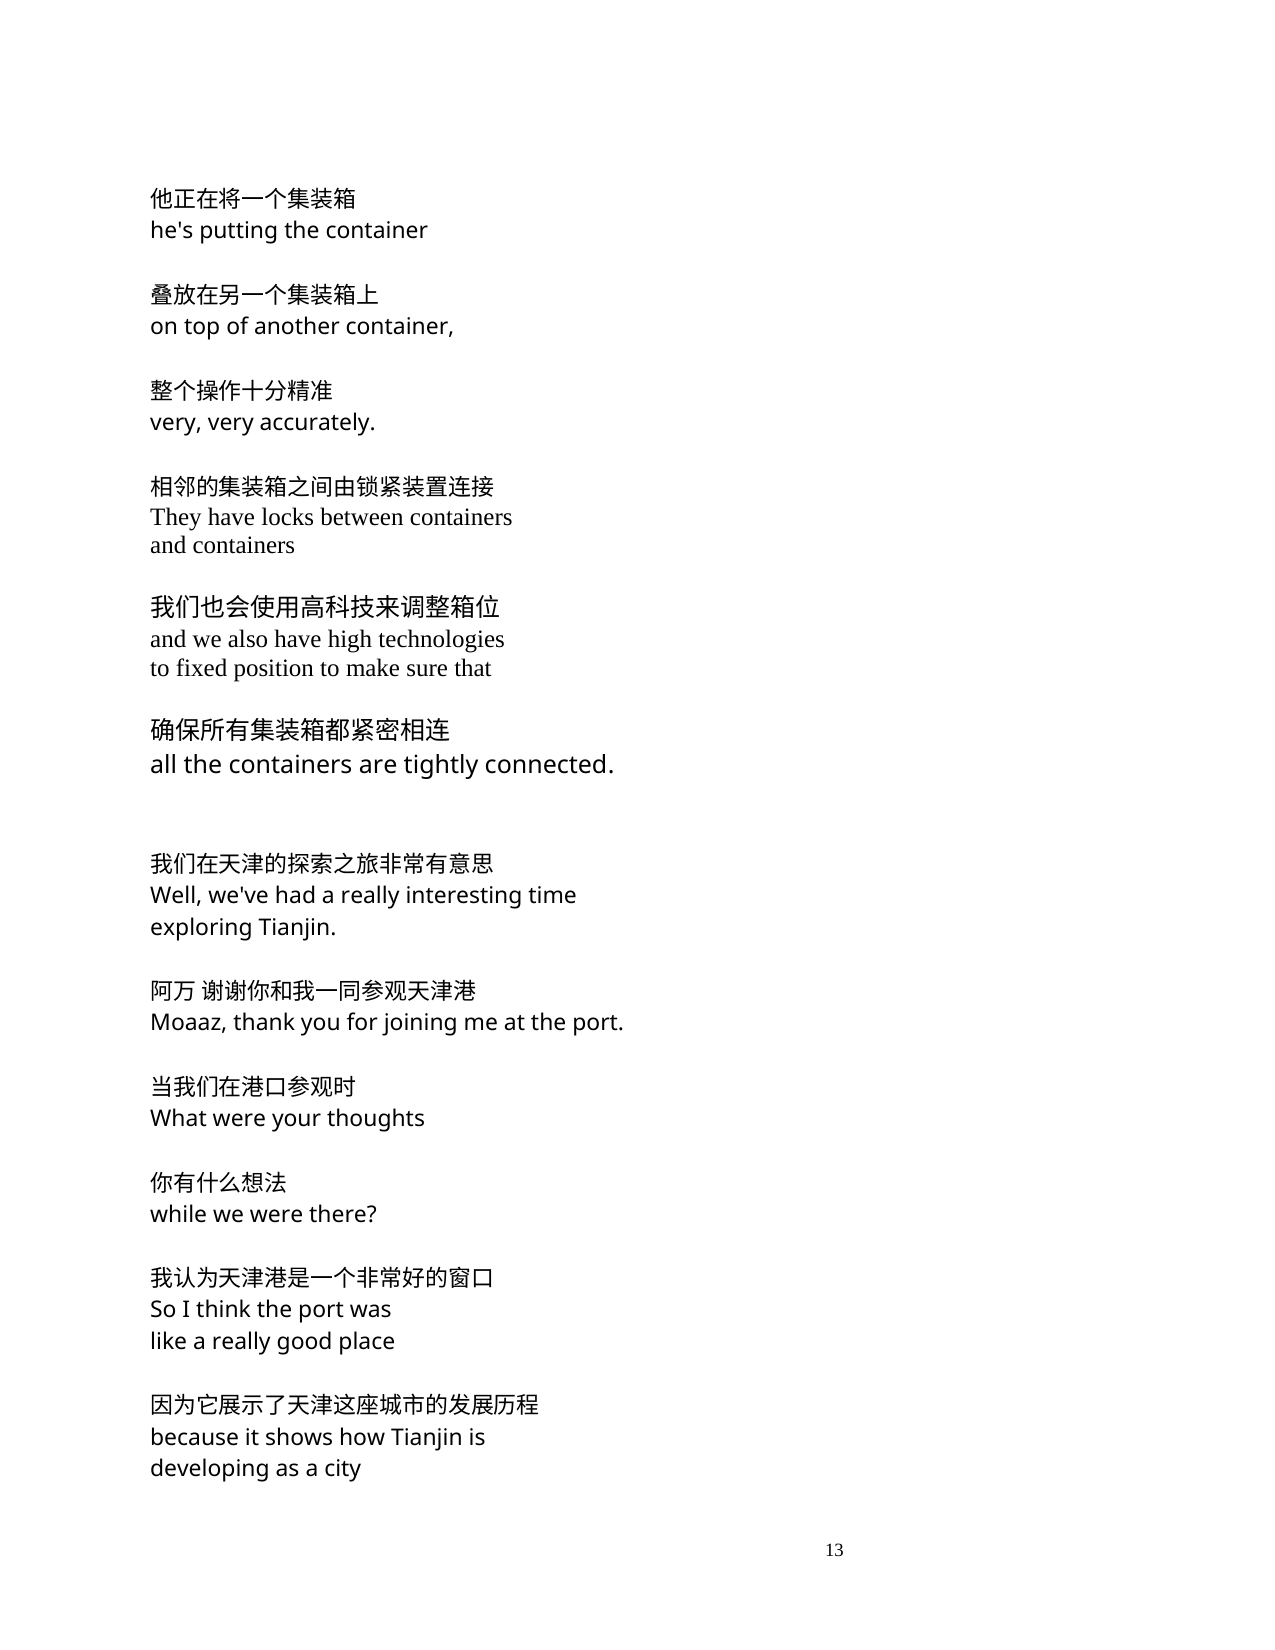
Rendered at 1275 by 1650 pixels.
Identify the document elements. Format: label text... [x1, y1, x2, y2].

text 你有什么想法 [150, 1164, 1125, 1198]
text 我认为天津港是一个非常好的窗口 [150, 1260, 1125, 1293]
text 因为它展示了天津这座城市的发展历程 [150, 1387, 1125, 1420]
text 整个操作十分精准 [150, 373, 1125, 406]
text very, very accurately. [150, 406, 1125, 437]
text because it shows how Tianjin is [150, 1420, 1125, 1452]
text 确保所有集装箱都紧密相连 [150, 710, 1125, 747]
text 叠放在另一个集装箱上 [150, 277, 1125, 310]
text 他正在将一个集装箱 [150, 181, 1125, 214]
text on top of another container, [150, 310, 1125, 341]
text he's putting the container [150, 214, 1125, 246]
text like a really good place [150, 1325, 1125, 1356]
text to fixed position to make sure that [150, 653, 1125, 682]
text and we also have high technologies [150, 624, 1125, 653]
text all the containers are tightly connected. [150, 747, 1125, 781]
text and containers [150, 530, 1125, 559]
text 阿万 谢谢你和我一同参观天津港 [150, 973, 1125, 1006]
text They have locks between containers [150, 502, 1125, 530]
text developing as a city [150, 1452, 1125, 1483]
text while we were there? [150, 1198, 1125, 1229]
text What were your thoughts [150, 1102, 1125, 1133]
text So I think the port was [150, 1293, 1125, 1325]
text 我们也会使用高科技来调整箱位 [150, 588, 1125, 624]
text Well, we've had a really interesting time [150, 879, 1125, 911]
text 相邻的集装箱之间由锁紧装置连接 [150, 468, 1125, 502]
text 我们在天津的探索之旅非常有意思 [150, 846, 1125, 879]
text Moaaz, thank you for joining me at the port. [150, 1006, 1125, 1037]
text exploring Tianjin. [150, 911, 1125, 942]
text 当我们在港口参观时 [150, 1069, 1125, 1102]
